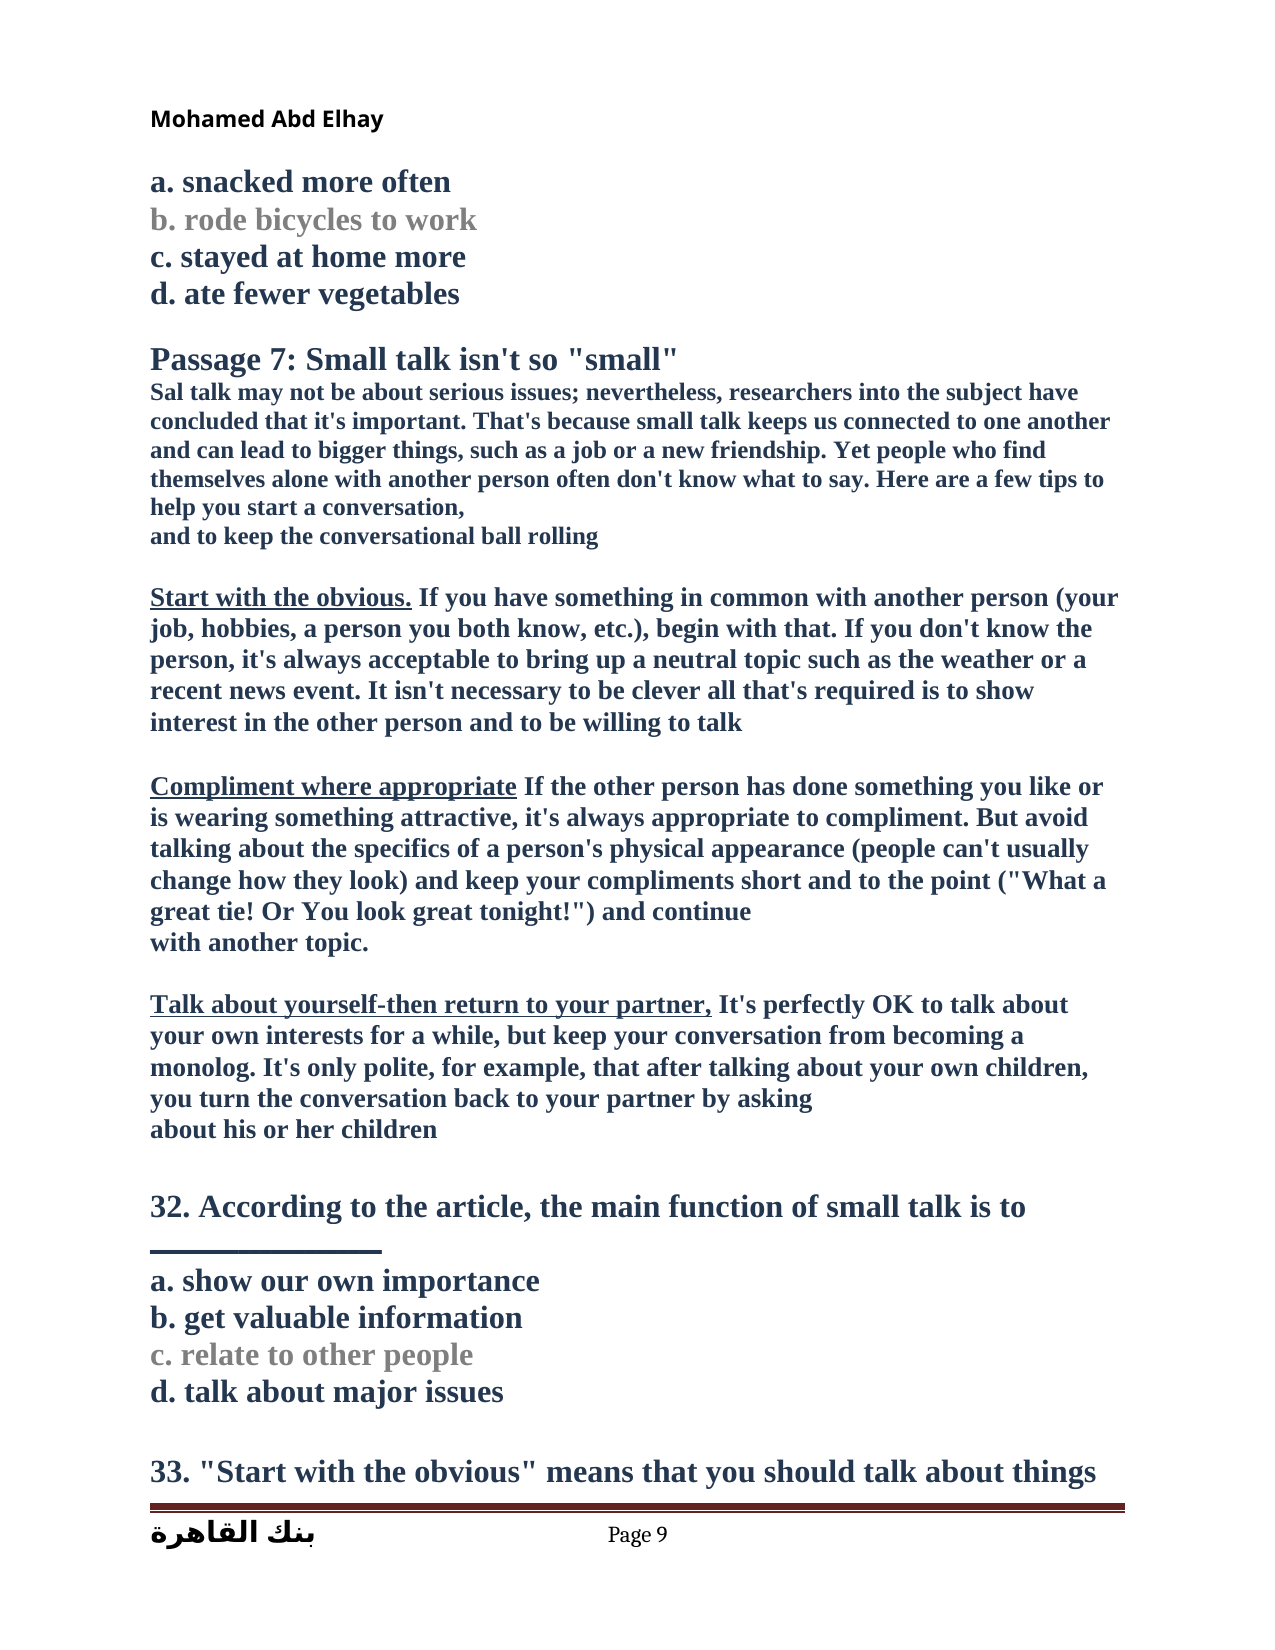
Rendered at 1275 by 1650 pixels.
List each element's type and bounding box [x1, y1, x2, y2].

text [150, 339, 1125, 1490]
text [150, 163, 1125, 339]
